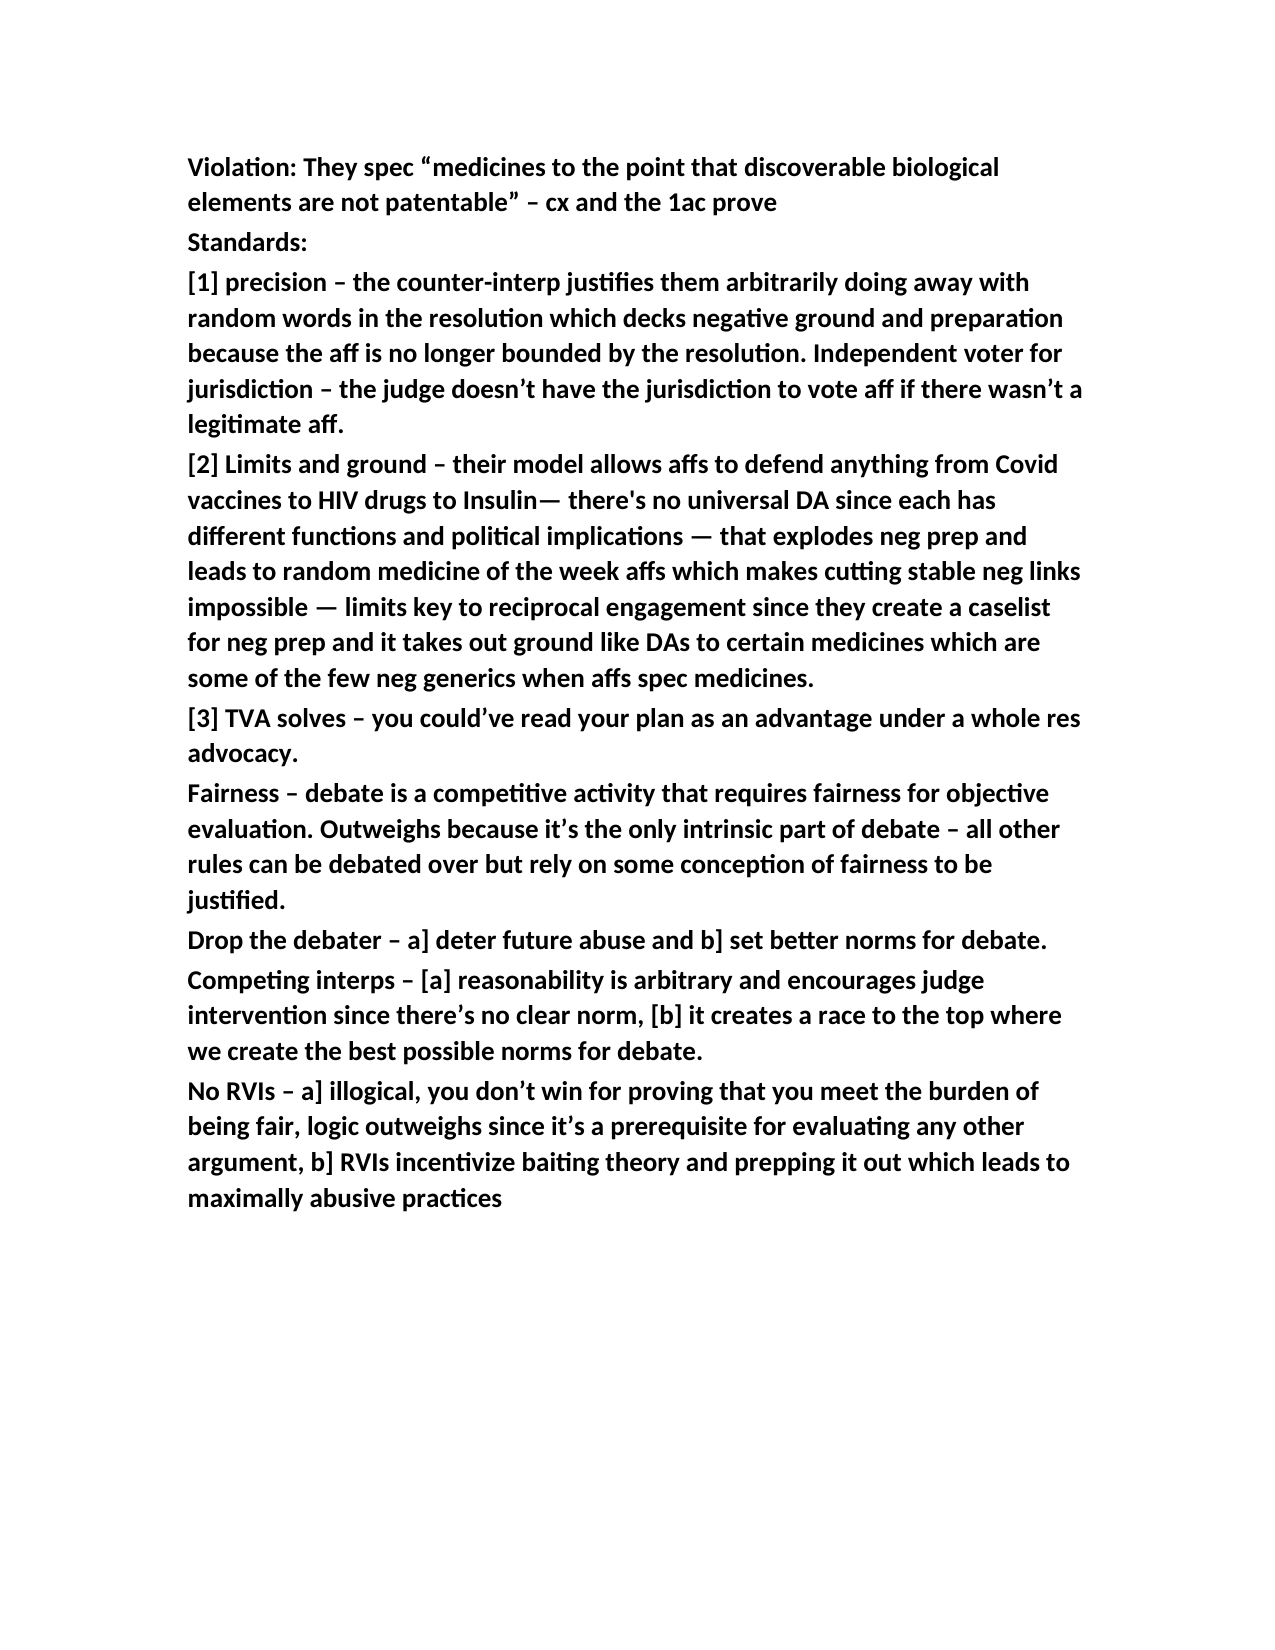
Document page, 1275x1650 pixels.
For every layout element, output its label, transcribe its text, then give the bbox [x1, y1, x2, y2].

subtitle [1] precision – the counter-interp justifies them arbitrarily doing away with random words in the resolution which decks negative ground and preparation because the aff is no longer bounded by the resolution. Independent voter for jurisdiction – the judge doesn’t have the jurisdiction to vote aff if there wasn’t a legitimate aff. [187, 265, 1087, 441]
subtitle Drop the debater – a] deter future abuse and b] set better norms for debate. [187, 923, 1087, 956]
subtitle [3] TVA solves – you could’ve read your plan as an advantage under a whole res advocacy. [187, 701, 1087, 770]
subtitle Violation: They spec “medicines to the point that discoverable biological elements are not patentable” – cx and the 1ac prove [187, 150, 1087, 219]
subtitle [2] Limits and ground – their model allows affs to defend anything from Covid vaccines to HIV drugs to Insulin— there's no universal DA since each has different functions and political implications — that explodes neg prep and leads to random medicine of the week affs which makes cutting stable neg links impossible — limits key to reciprocal engagement since they create a caselist for neg prep and it takes out ground like DAs to certain medicines which are some of the few neg generics when affs spec medicines. [187, 447, 1087, 694]
subtitle Standards: [187, 225, 1087, 258]
subtitle Competing interps – [a] reasonability is arbitrary and encourages judge intervention since there’s no clear norm, [b] it creates a race to the top where we create the best possible norms for debate. [187, 963, 1087, 1067]
subtitle No RVIs – a] illogical, you don’t win for proving that you meet the burden of being fair, logic outweighs since it’s a prerequisite for evaluating any other argument, b] RVIs incentivize baiting theory and prepping it out which leads to maximally abusive practices [187, 1074, 1087, 1214]
subtitle Fairness – debate is a competitive activity that requires fairness for objective evaluation. Outweighs because it’s the only intrinsic part of debate – all other rules can be debated over but rely on some conception of fairness to be justified. [187, 776, 1087, 916]
